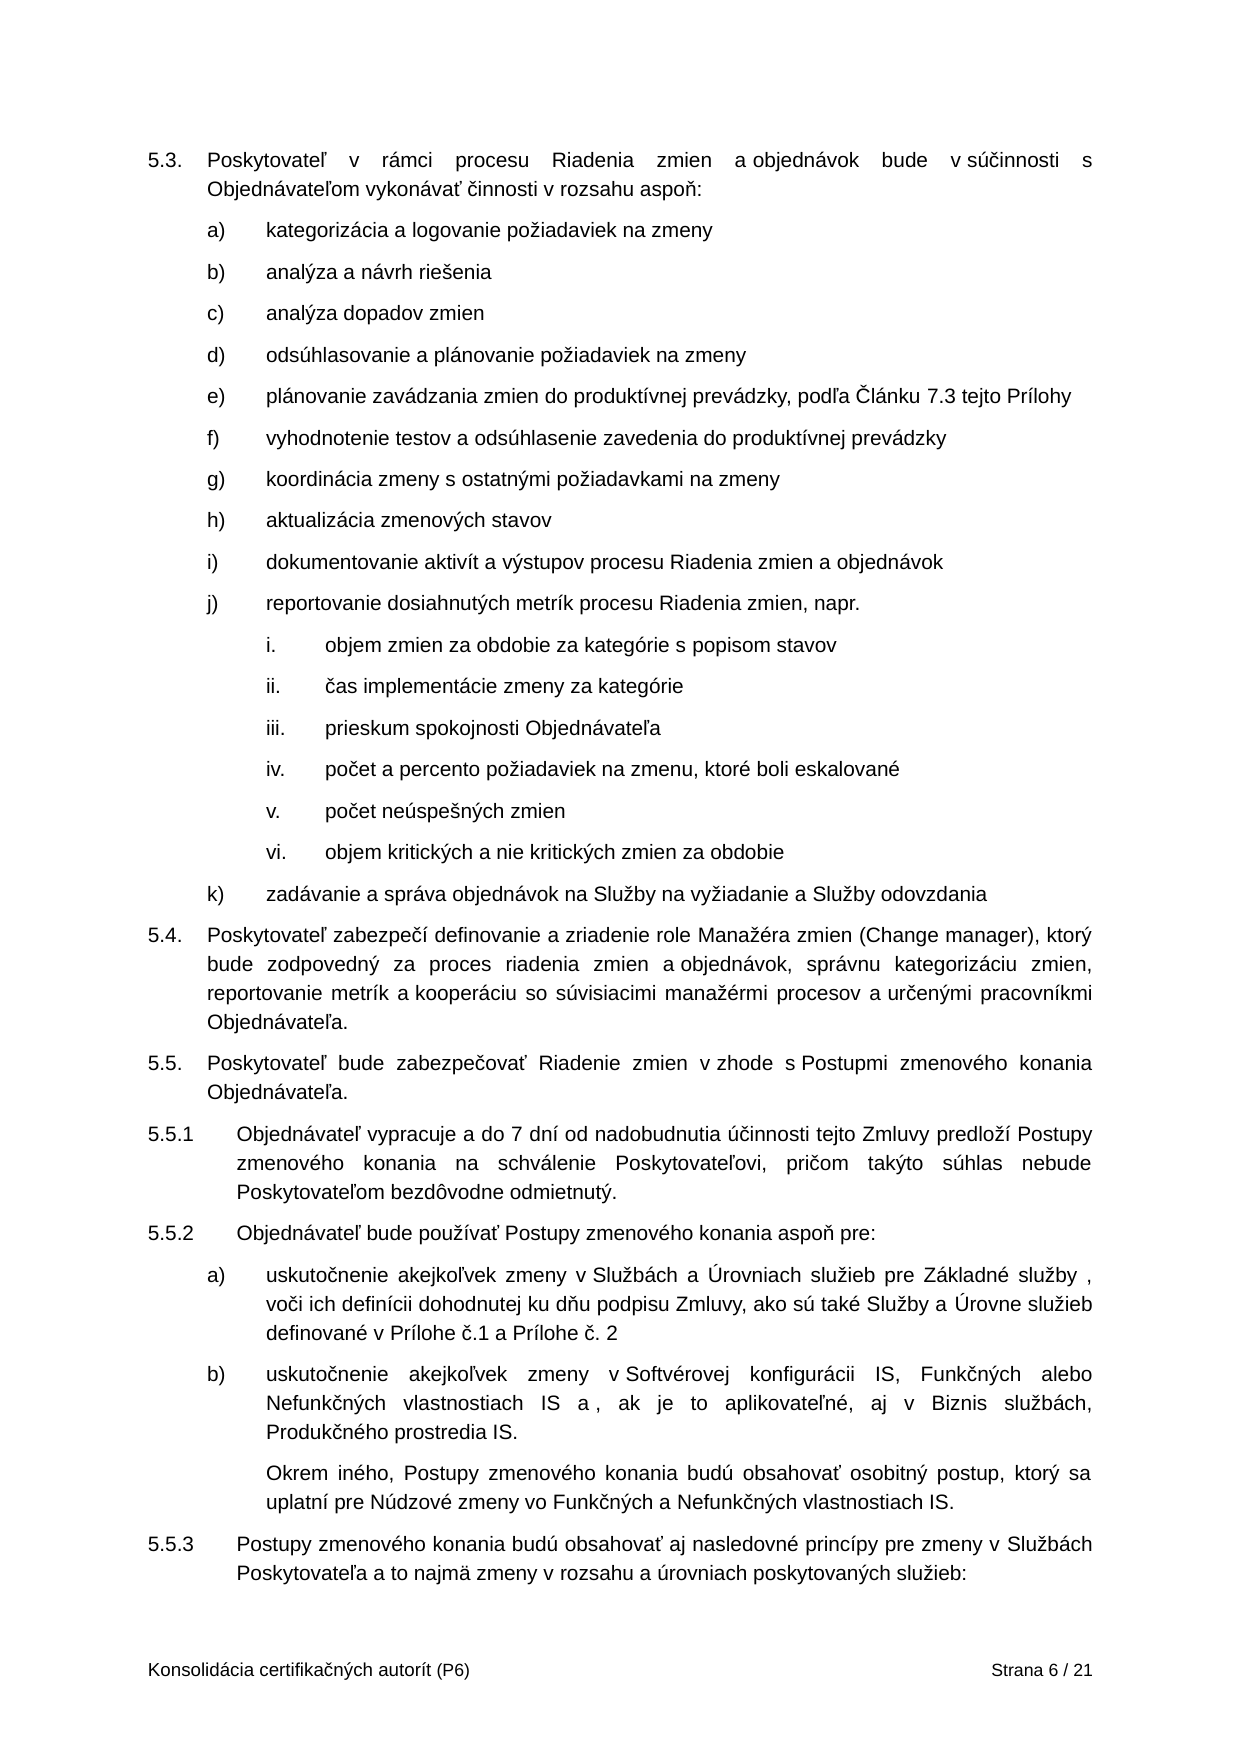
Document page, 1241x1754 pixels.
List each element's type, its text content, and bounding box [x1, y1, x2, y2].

text analýza a návrh riešenia [207, 259, 1092, 283]
text objem kritických a nie kritických zmien za obdobie [266, 840, 1092, 864]
text analýza dopadov zmien [207, 301, 1092, 325]
text Poskytovateľ zabezpečí definovanie a zriadenie role Manažéra zmien (Change manager), ktorý bude zodpovedný za proces riadenia zmien a objednávok, správnu kategorizáciu zmien, reportovanie metrík a kooperáciu so súvisiacimi manažérmi procesov a určenými pracovníkmi Objednávateľa. [148, 923, 1092, 1034]
text Objednávateľ vypracuje a do 7 dní od nadobudnutia účinnosti tejto Zmluvy predloží Postupy zmenového konania na schválenie Poskytovateľovi, pričom takýto súhlas nebude Poskytovateľom bezdôvodne odmietnutý. [148, 1122, 1092, 1203]
text prieskum spokojnosti Objednávateľa [266, 716, 1092, 739]
text zadávanie a správa objednávok na Služby na vyžiadanie a Služby odovzdania [207, 881, 1092, 905]
text Okrem iného, Postupy zmenového konania budú obsahovať osobitný postup, ktorý sa uplatní pre Núdzové zmeny vo Funkčných a Nefunkčných vlastnostiach IS. [266, 1461, 1092, 1514]
text reportovanie dosiahnutých metrík procesu Riadenia zmien, napr. [207, 591, 1092, 615]
text aktualizácia zmenových stavov [207, 508, 1092, 532]
text objem zmien za obdobie za kategórie s popisom stavov [266, 633, 1092, 657]
text Postupy zmenového konania budú obsahovať aj nasledovné princípy pre zmeny v Službách Poskytovateľa a to najmä zmeny v rozsahu a úrovniach poskytovaných služieb: [148, 1532, 1092, 1584]
text čas implementácie zmeny za kategórie [266, 674, 1092, 698]
text vyhodnotenie testov a odsúhlasenie zavedenia do produktívnej prevádzky [207, 425, 1092, 449]
text uskutočnenie akejkoľvek zmeny v Softvérovej konfigurácii IS, Funkčných alebo Nefunkčných vlastnostiach IS a , ak je to aplikovateľné, aj v Biznis službách, Produkčného prostredia IS. [207, 1362, 1092, 1444]
text odsúhlasovanie a plánovanie požiadaviek na zmeny [207, 342, 1092, 366]
text plánovanie zavádzania zmien do produktívnej prevádzky, podľa Článku 7.3 tejto Prílohy [207, 384, 1092, 408]
text Objednávateľ bude používať Postupy zmenového konania aspoň pre: [148, 1221, 1092, 1245]
text koordinácia zmeny s ostatnými požiadavkami na zmeny [207, 467, 1092, 491]
text uskutočnenie akejkoľvek zmeny v Službách a Úrovniach služieb pre Základné služby , voči ich definícii dohodnutej ku dňu podpisu Zmluvy, ako sú také Služby a Úrovne služieb definované v Prílohe č.1 a Prílohe č. 2 [207, 1262, 1092, 1344]
text počet a percento požiadaviek na zmenu, ktoré boli eskalované [266, 757, 1092, 781]
text dokumentovanie aktivít a výstupov procesu Riadenia zmien a objednávok [207, 550, 1092, 574]
text Poskytovateľ v rámci procesu Riadenia zmien a objednávok bude v súčinnosti s Objednávateľom vykonávať činnosti v rozsahu aspoň: [148, 148, 1092, 201]
text Poskytovateľ bude zabezpečovať Riadenie zmien v zhode s Postupmi zmenového konania Objednávateľa. [148, 1051, 1092, 1104]
text počet neúspešných zmien [266, 798, 1092, 822]
text kategorizácia a logovanie požiadaviek na zmeny [207, 218, 1092, 242]
